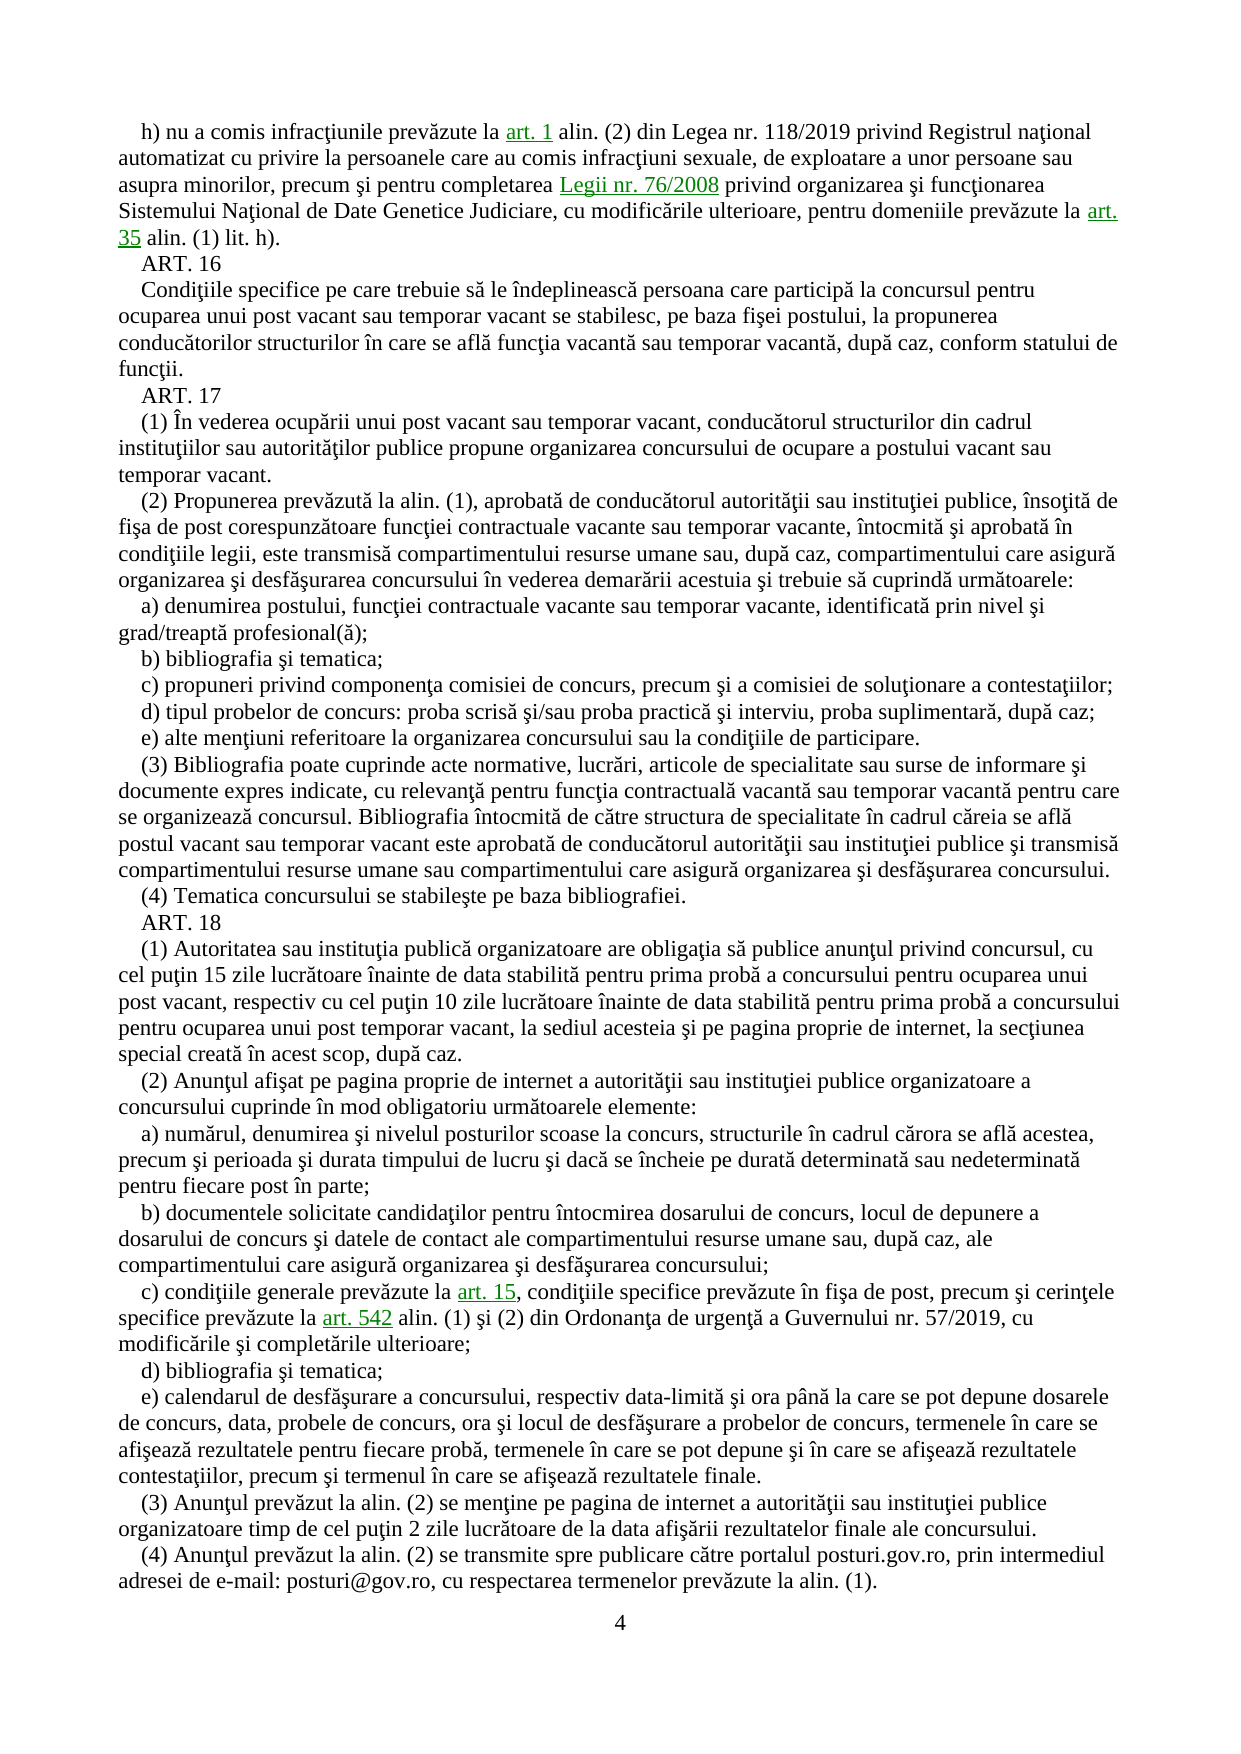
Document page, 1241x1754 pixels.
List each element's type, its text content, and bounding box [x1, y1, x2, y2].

text d) bibliografia şi tematica; [118, 1357, 1122, 1383]
text (2) Anunţul afişat pe pagina proprie de internet a autorităţii sau instituţiei publice organizatoare a concursului cuprinde în mod obligatoriu următoarele elemente: [118, 1067, 1122, 1119]
text b) bibliografia şi tematica; [118, 645, 1122, 672]
text h) nu a comis infracţiunile prevăzute la art. 1 alin. (2) din Legea nr. 118/2019 privind Registrul naţional automatizat cu privire la persoanele care au comis infracţiuni sexuale, de exploatare a unor persoane sau asupra minorilor, precum şi pentru completarea Legii nr. 76/2008 privind organizarea şi funcţionarea Sistemului Naţional de Date Genetice Judiciare, cu modificările ulterioare, pentru domeniile prevăzute la art. 35 alin. (1) lit. h). [118, 118, 1122, 250]
text e) calendarul de desfăşurare a concursului, respectiv data-limită şi ora până la care se pot depune dosarele de concurs, data, probele de concurs, ora şi locul de desfăşurare a probelor de concurs, termenele în care se afişează rezultatele pentru fiecare probă, termenele în care se pot depune şi în care se afişează rezultatele contestaţiilor, precum şi termenul în care se afişează rezultatele finale. [118, 1383, 1122, 1488]
text (3) Bibliografia poate cuprinde acte normative, lucrări, articole de specialitate sau surse de informare şi documente expres indicate, cu relevanţă pentru funcţia contractuală vacantă sau temporar vacantă pentru care se organizează concursul. Bibliografia întocmită de către structura de specialitate în cadrul căreia se află postul vacant sau temporar vacant este aprobată de conducătorul autorităţii sau instituţiei publice şi transmisă compartimentului resurse umane sau compartimentului care asigură organizarea şi desfăşurarea concursului. [118, 751, 1122, 882]
text (4) Tematica concursului se stabileşte pe baza bibliografiei. [118, 882, 1122, 909]
text c) condiţiile generale prevăzute la art. 15, condiţiile specifice prevăzute în fişa de post, precum şi cerinţele specifice prevăzute la art. 542 alin. (1) şi (2) din Ordonanţa de urgenţă a Guvernului nr. 57/2019, cu modificările şi completările ulterioare; [118, 1278, 1122, 1357]
text ART. 17 [118, 382, 1122, 408]
text ART. 18 [118, 909, 1122, 935]
text a) denumirea postului, funcţiei contractuale vacante sau temporar vacante, identificată prin nivel şi grad/treaptă profesional(ă); [118, 592, 1122, 645]
text (1) În vederea ocupării unui post vacant sau temporar vacant, conducătorul structurilor din cadrul instituţiilor sau autorităţilor publice propune organizarea concursului de ocupare a postului vacant sau temporar vacant. [118, 408, 1122, 487]
text (3) Anunţul prevăzut la alin. (2) se menţine pe pagina de internet a autorităţii sau instituţiei publice organizatoare timp de cel puţin 2 zile lucrătoare de la data afişării rezultatelor finale ale concursului. [118, 1488, 1122, 1541]
text (1) Autoritatea sau instituţia publică organizatoare are obligaţia să publice anunţul privind concursul, cu cel puţin 15 zile lucrătoare înainte de data stabilită pentru prima probă a concursului pentru ocuparea unui post vacant, respectiv cu cel puţin 10 zile lucrătoare înainte de data stabilită pentru prima probă a concursului pentru ocuparea unui post temporar vacant, la sediul acesteia şi pe pagina proprie de internet, la secţiunea special creată în acest scop, după caz. [118, 935, 1122, 1067]
text (2) Propunerea prevăzută la alin. (1), aprobată de conducătorul autorităţii sau instituţiei publice, însoţită de fişa de post corespunzătoare funcţiei contractuale vacante sau temporar vacante, întocmită şi aprobată în condiţiile legii, este transmisă compartimentului resurse umane sau, după caz, compartimentului care asigură organizarea şi desfăşurarea concursului în vederea demarării acestuia şi trebuie să cuprindă următoarele: [118, 487, 1122, 592]
text c) propuneri privind componenţa comisiei de concurs, precum şi a comisiei de soluţionare a contestaţiilor; [118, 672, 1122, 698]
text b) documentele solicitate candidaţilor pentru întocmirea dosarului de concurs, locul de depunere a dosarului de concurs şi datele de contact ale compartimentului resurse umane sau, după caz, ale compartimentului care asigură organizarea şi desfăşurarea concursului; [118, 1199, 1122, 1278]
text ART. 16 [118, 250, 1122, 276]
text e) alte menţiuni referitoare la organizarea concursului sau la condiţiile de participare. [118, 724, 1122, 751]
text d) tipul probelor de concurs: proba scrisă şi/sau proba practică şi interviu, proba suplimentară, după caz; [118, 698, 1122, 724]
text Condiţiile specifice pe care trebuie să le îndeplinească persoana care participă la concursul pentru ocuparea unui post vacant sau temporar vacant se stabilesc, pe baza fişei postului, la propunerea conducătorilor structurilor în care se află funcţia vacantă sau temporar vacantă, după caz, conform statului de funcţii. [118, 276, 1122, 382]
text (4) Anunţul prevăzut la alin. (2) se transmite spre publicare către portalul posturi.gov.ro, prin intermediul adresei de e-mail: posturi@gov.ro, cu respectarea termenelor prevăzute la alin. (1). [118, 1541, 1122, 1594]
text a) numărul, denumirea şi nivelul posturilor scoase la concurs, structurile în cadrul cărora se află acestea, precum şi perioada şi durata timpului de lucru şi dacă se încheie pe durată determinată sau nedeterminată pentru fiecare post în parte; [118, 1119, 1122, 1199]
